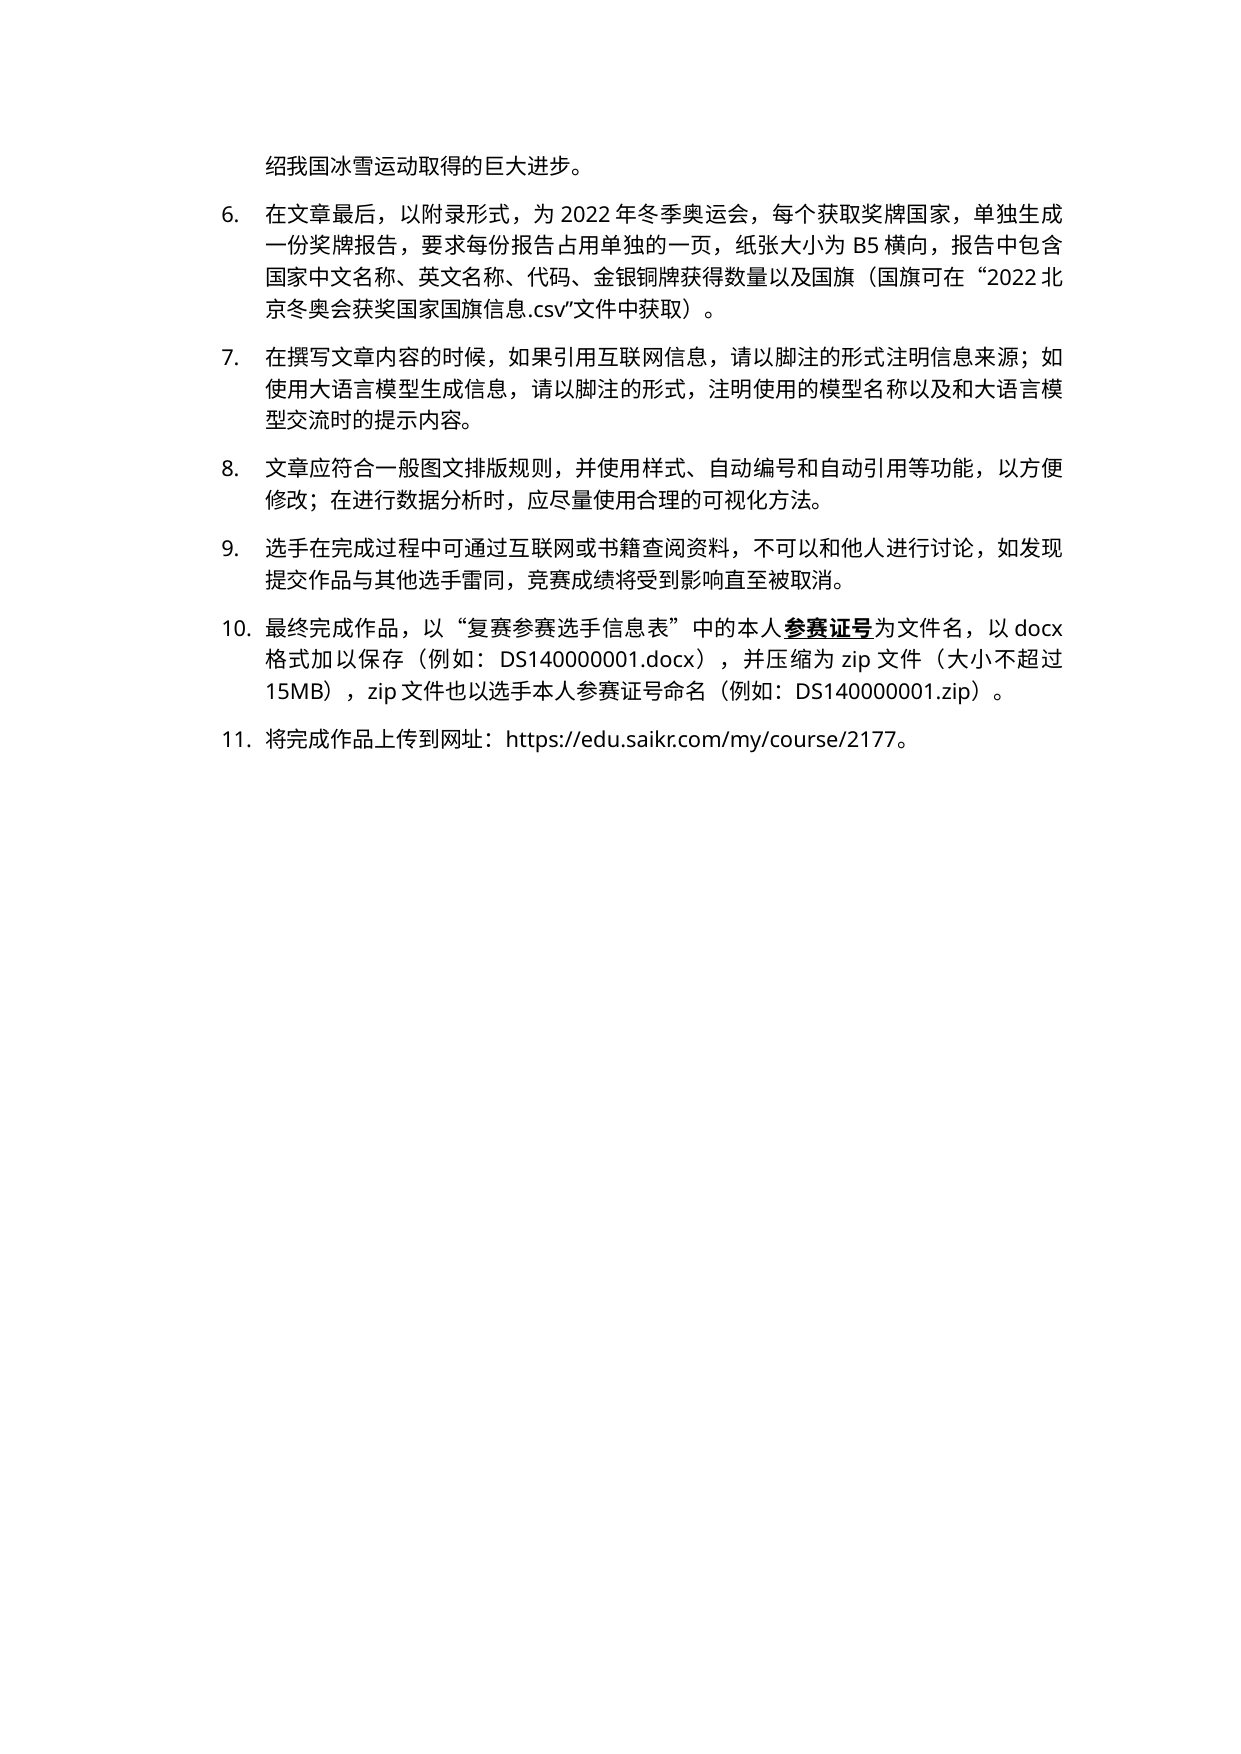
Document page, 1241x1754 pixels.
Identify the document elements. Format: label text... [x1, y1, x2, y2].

list 在撰写文章内容的时候，如果引用互联网信息，请以脚注的形式注明信息来源；如使用大语言模型生成信息，请以脚注的形式，注明使用的模型名称以及和大语言模型交流时的提示内容。 [221, 340, 1063, 435]
list 文章应符合一般图文排版规则，并使用样式、自动编号和自动引用等功能，以方便修改；在进行数据分析时，应尽量使用合理的可视化方法。 [221, 451, 1063, 515]
list 将完成作品上传到网址：https://edu.saikr.com/my/course/2177。 [221, 722, 1063, 754]
list 在文章最后，以附录形式，为2022年冬季奥运会，每个获取奖牌国家，单独生成一份奖牌报告，要求每份报告占用单独的一页，纸张大小为B5横向，报告中包含国家中文名称、英文名称、代码、金银铜牌获得数量以及国旗（国旗可在“2022北京冬奥会获奖国家国旗信息.csv”文件中获取）。 [221, 197, 1063, 324]
list 选手在完成过程中可通过互联网或书籍查阅资料，不可以和他人进行讨论，如发现提交作品与其他选手雷同，竞赛成绩将受到影响直至被取消。 [221, 531, 1063, 594]
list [221, 149, 1063, 180]
list 最终完成作品，以“复赛参赛选手信息表”中的本人参赛证号为文件名，以docx格式加以保存（例如：DS140000001.docx），并压缩为zip文件（大小不超过15MB），zip文件也以选手本人参赛证号命名（例如：DS140000001.zip）。 [221, 611, 1063, 706]
